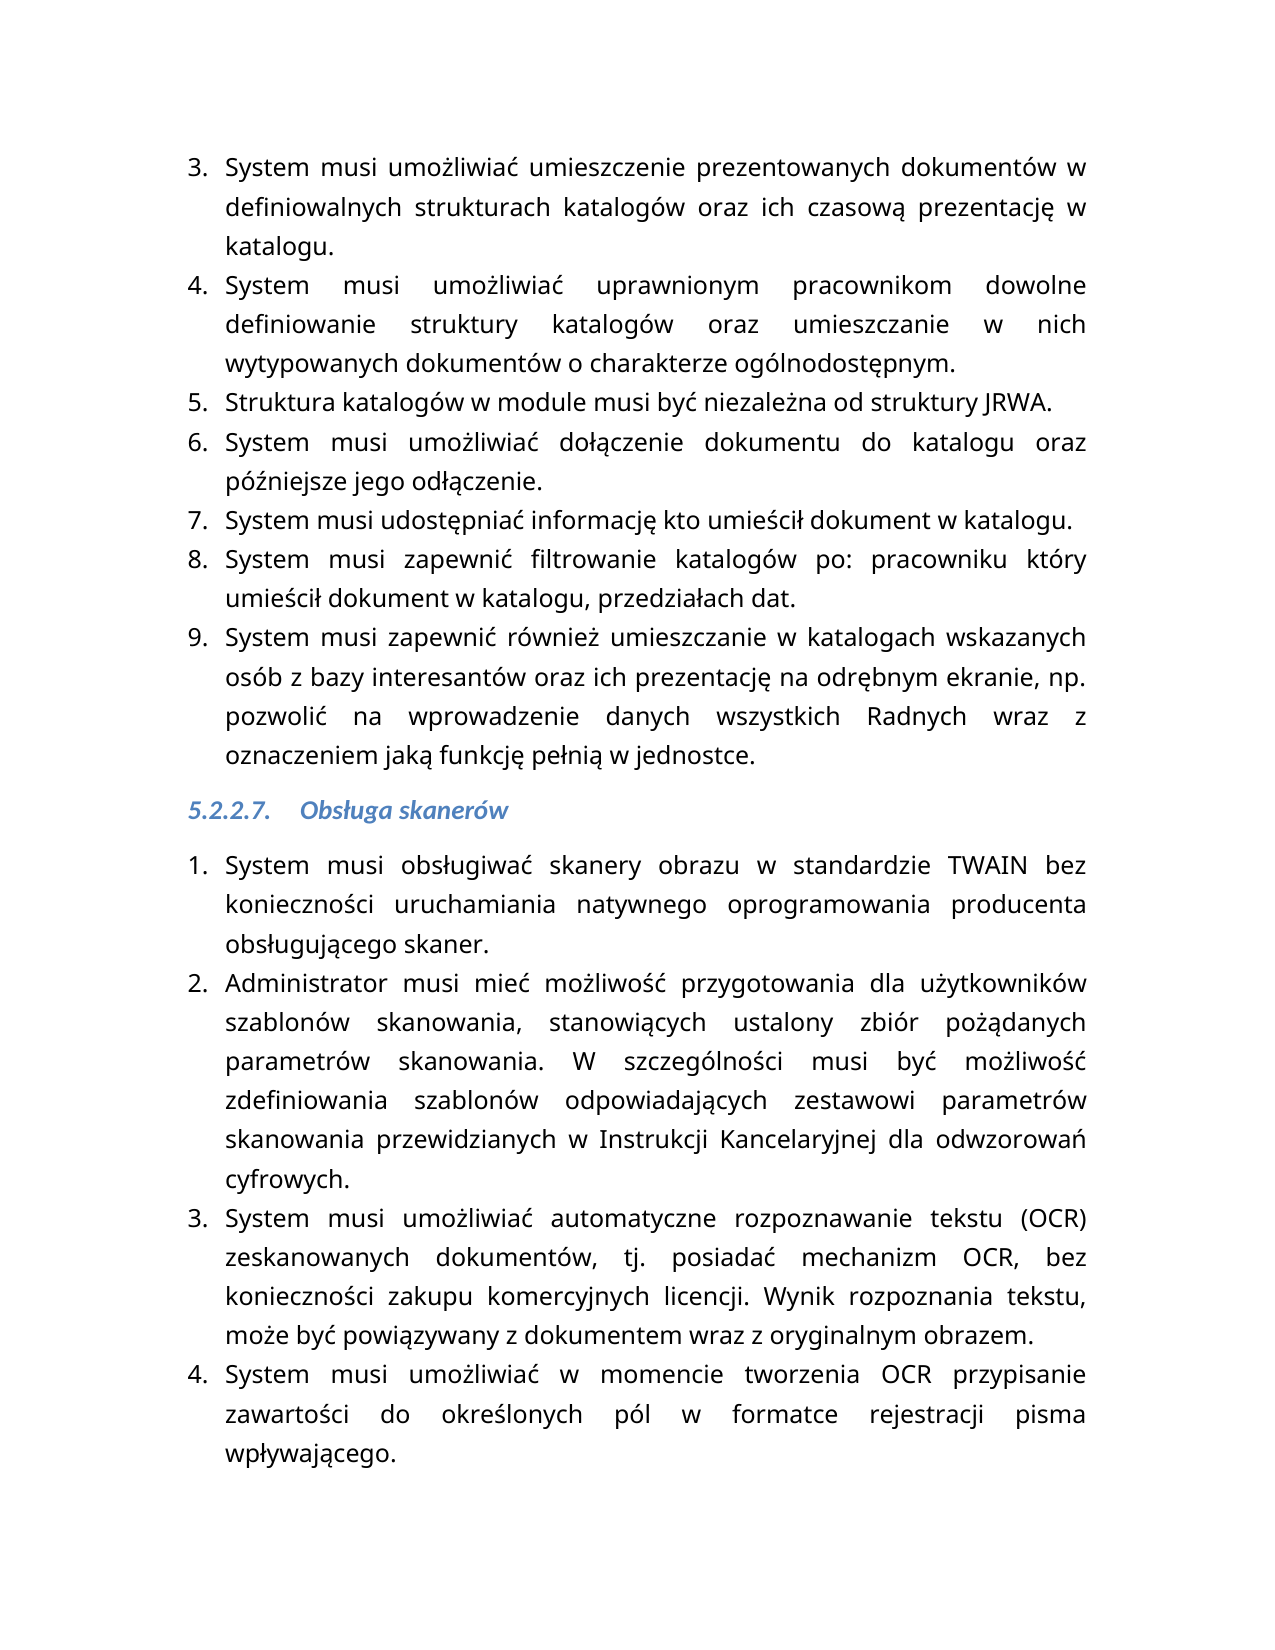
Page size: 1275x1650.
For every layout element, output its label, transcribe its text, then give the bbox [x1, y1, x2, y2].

list System musi umożliwiać uprawnionym pracownikom dowolne definiowanie struktury katalogów oraz umieszczanie w nich wytypowanych dokumentów o charakterze ogólnodostępnym. [187, 267, 1087, 380]
list System musi zapewnić filtrowanie katalogów po: pracowniku który umieścił dokument w katalogu, przedziałach dat. [187, 542, 1087, 615]
list System musi obsługiwać skanery obrazu w standardzie TWAIN bez konieczności uruchamiania natywnego oprogramowania producenta obsługującego skaner. [187, 848, 1087, 960]
list System musi umożliwiać umieszczenie prezentowanych dokumentów w definiowalnych strukturach katalogów oraz ich czasową prezentację w katalogu. [187, 150, 1087, 262]
list System musi udostępniać informację kto umieścił dokument w katalogu. [187, 502, 1087, 537]
list Administrator musi mieć możliwość przygotowania dla użytkowników szablonów skanowania, stanowiących ustalony zbiór pożądanych parametrów skanowania. W szczególności musi być możliwość zdefiniowania szablonów odpowiadających zestawowi parametrów skanowania przewidzianych w Instrukcji Kancelaryjnej dla odwzorowań cyfrowych. [187, 965, 1087, 1195]
list System musi umożliwiać dołączenie dokumentu do katalogu oraz późniejsze jego odłączenie. [187, 424, 1087, 497]
list System musi umożliwiać automatyczne rozpoznawanie tekstu (OCR) zeskanowanych dokumentów, tj. posiadać mechanizm OCR, bez konieczności zakupu komercyjnych licencji. Wynik rozpoznania tekstu, może być powiązywany z dokumentem wraz z oryginalnym obrazem. [187, 1200, 1087, 1352]
list Struktura katalogów w module musi być niezależna od struktury JRWA. [187, 385, 1087, 419]
list System musi zapewnić również umieszczanie w katalogach wskazanych osób z bazy interesantów oraz ich prezentację na odrębnym ekranie, np. pozwolić na wprowadzenie danych wszystkich Radnych wraz z oznaczeniem jaką funkcję pełnią w jednostce. [187, 620, 1087, 772]
subtitle Obsługa skanerów [187, 793, 1087, 826]
list System musi umożliwiać w momencie tworzenia OCR przypisanie zawartości do określonych pól w formatce rejestracji pisma wpływającego. [187, 1357, 1087, 1469]
